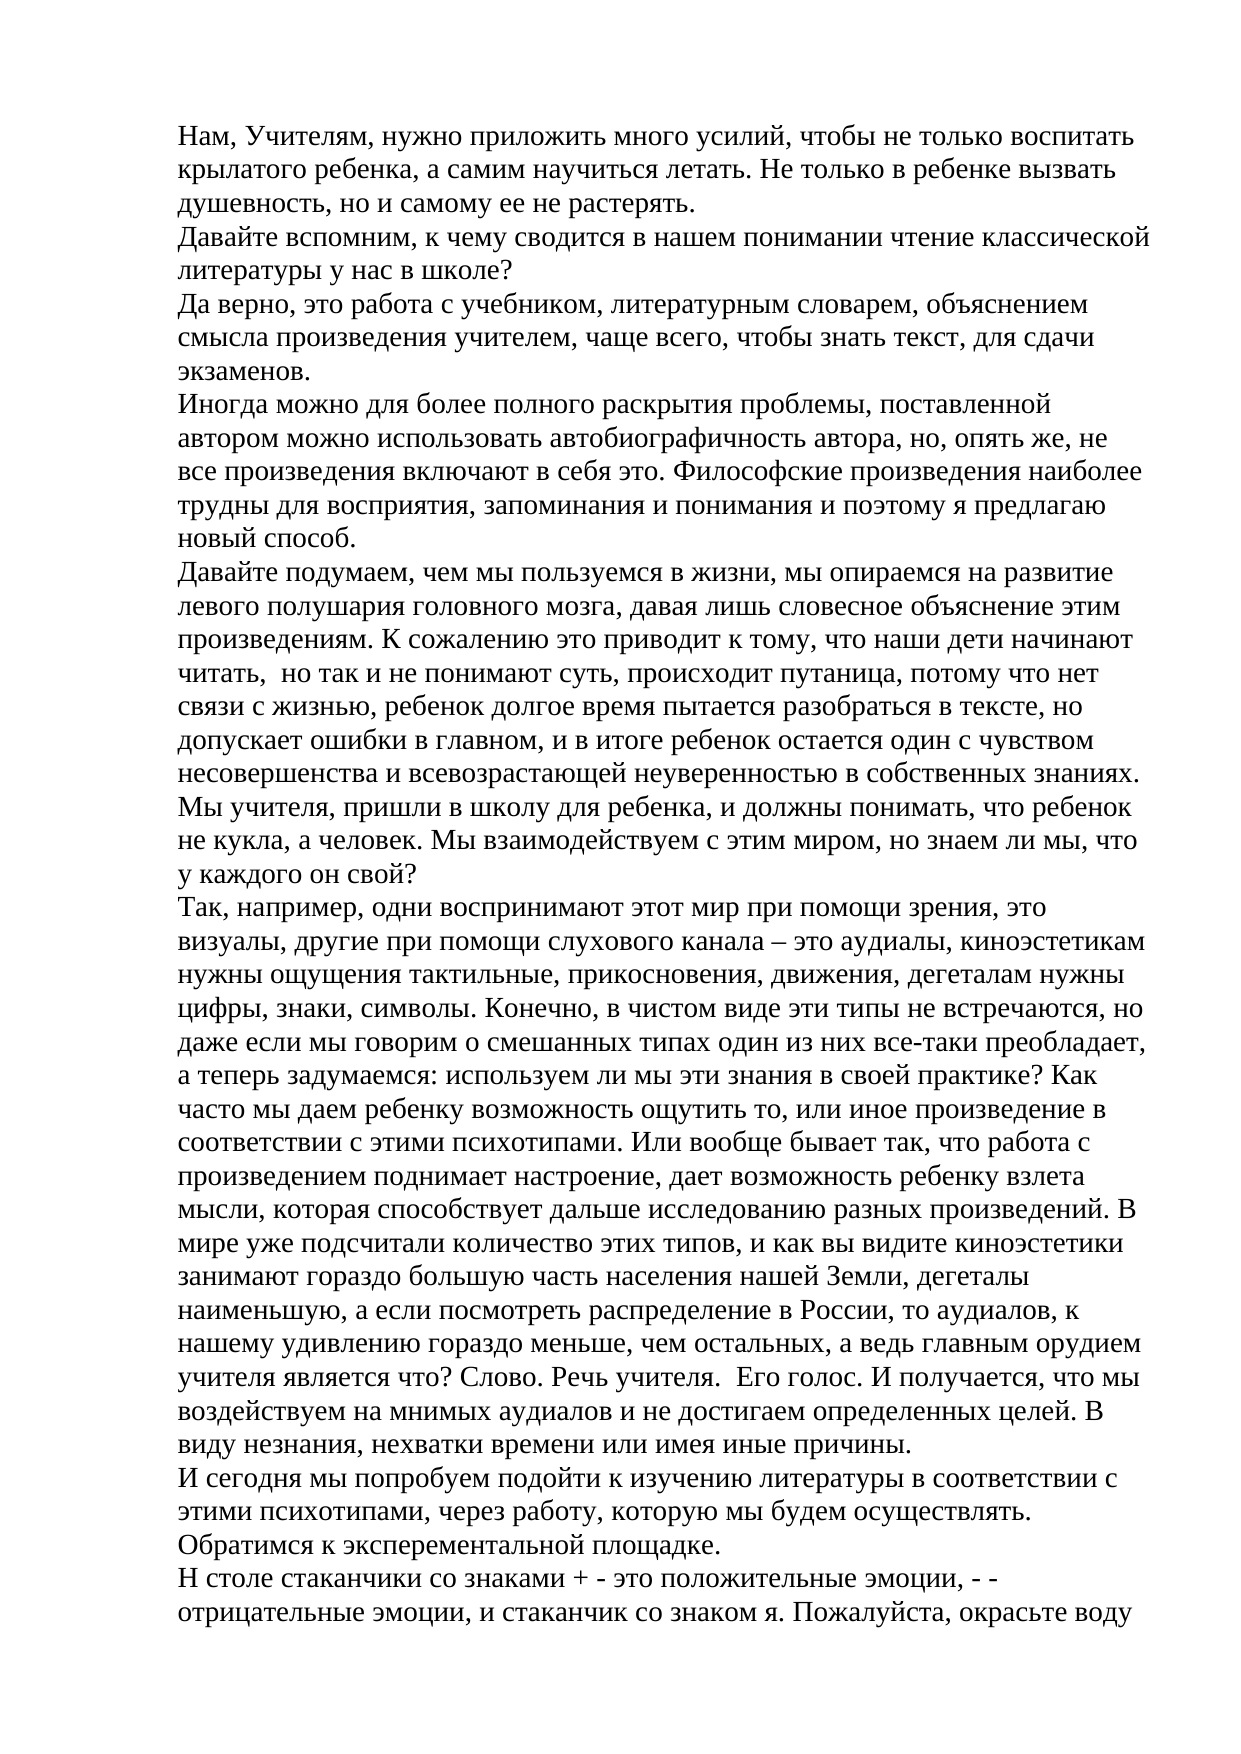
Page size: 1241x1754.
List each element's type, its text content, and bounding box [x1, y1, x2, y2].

text Да верно, это работа с учебником, литературным словарем, объяснением смысла произведения учителем, чаще всего, чтобы знать текст, для сдачи экзаменов. [177, 286, 1152, 386]
text Давайте подумаем, чем мы пользуемся в жизни, мы опираемся на развитие левого полушария головного мозга, давая лишь словесное объяснение этим произведениям. К сожалению это приводит к тому, что наши дети начинают читать, но так и не понимают суть, происходит путаница, потому что нет связи с жизнью, ребенок долгое время пытается разобраться в тексте, но допускает ошибки в главном, и в итоге ребенок остается один с чувством несовершенства и всевозрастающей неуверенностью в собственных знаниях. [177, 554, 1152, 789]
text Так, например, одни воспринимают этот мир при помощи зрения, это визуалы, другие при помощи слухового канала – это аудиалы, киноэстетикам нужны ощущения тактильные, прикосновения, движения, дегеталам нужны цифры, знаки, символы. Конечно, в чистом виде эти типы не встречаются, но даже если мы говорим о смешанных типах один из них все-таки преобладает, а теперь задумаемся: используем ли мы эти знания в своей практике? Как часто мы даем ребенку возможность ощутить то, или иное произведение в соответствии с этими психотипами. Или вообще бывает так, что работа с произведением поднимает настроение, дает возможность ребенку взлета мысли, которая способствует дальше исследованию разных произведений. В мире уже подсчитали количество этих типов, и как вы видите киноэстетики занимают гораздо большую часть населения нашей Земли, дегеталы наименьшую, а если посмотреть распределение в России, то аудиалов, к нашему удивлению гораздо меньше, чем остальных, а ведь главным орудием учителя является что? Слово. Речь учителя. Его голос. И получается, что мы воздействуем на мнимых аудиалов и не достигаем определенных целей. В виду незнания, нехватки времени или имея иные причины. [177, 889, 1152, 1460]
text И сегодня мы попробуем подойти к изучению литературы в соответствии с этими психотипами, через работу, которую мы будем осуществлять. [177, 1460, 1152, 1527]
text Обратимся к эксперементальной площадке. [177, 1527, 1152, 1560]
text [177, 1560, 1152, 1627]
text Нам, Учителям, нужно приложить много усилий, чтобы не только воспитать крылатого ребенка, а самим научиться летать. Не только в ребенке вызвать душевность, но и самому ее не растерять. [177, 118, 1152, 219]
text Иногда можно для более полного раскрытия проблемы, поставленной автором можно использовать автобиографичность автора, но, опять же, не все произведения включают в себя это. Философские произведения наиболее трудны для восприятия, запоминания и понимания и поэтому я предлагаю новый способ. [177, 386, 1152, 554]
text Мы учителя, пришли в школу для ребенка, и должны понимать, что ребенок не кукла, а человек. Мы взаимодействуем с этим миром, но знаем ли мы, что у каждого он свой? [177, 789, 1152, 889]
text Давайте вспомним, к чему сводится в нашем понимании чтение классической литературы у нас в школе? [177, 219, 1152, 286]
